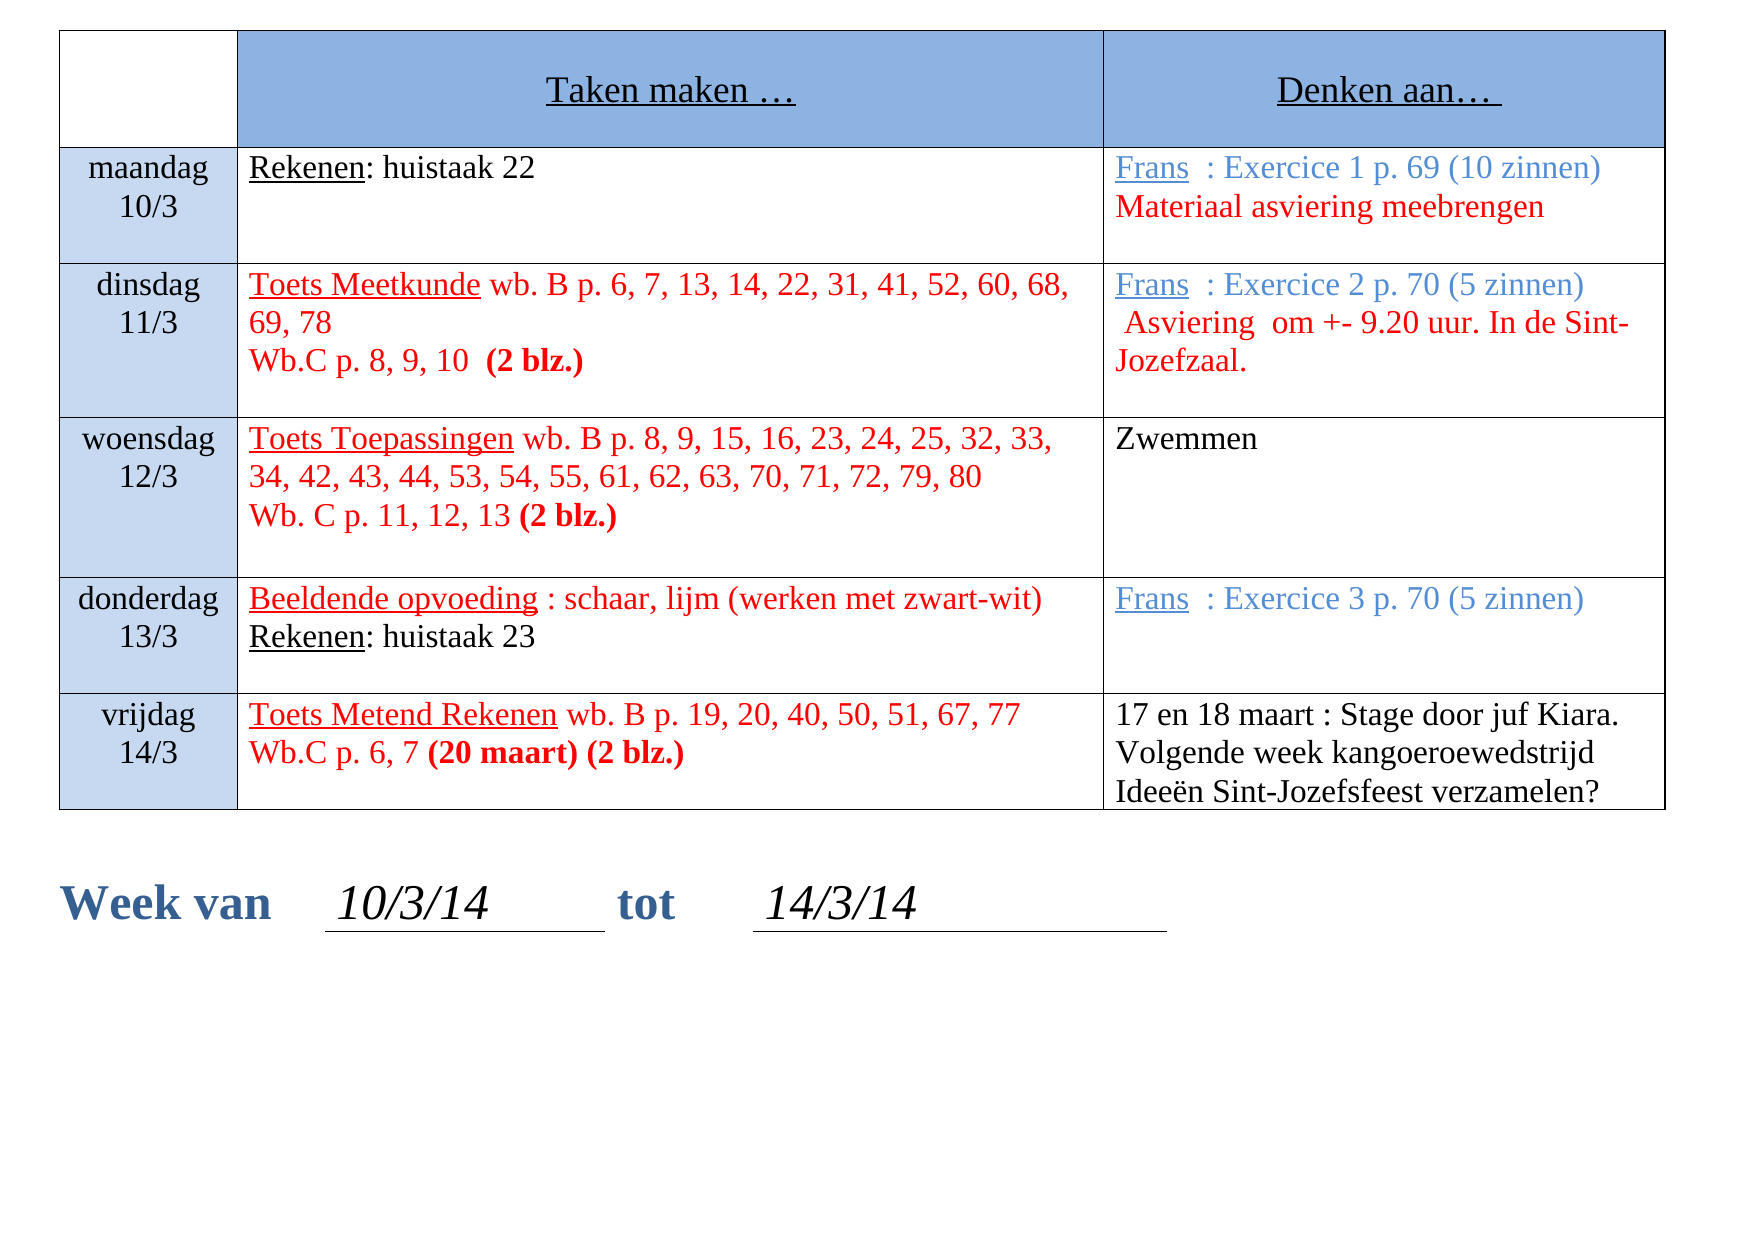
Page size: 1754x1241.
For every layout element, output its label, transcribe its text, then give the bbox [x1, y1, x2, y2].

table_header Week van [48, 873, 325, 931]
table_cell Rekenen: huistaak 22 [238, 148, 1103, 263]
table_cell Zwemmen [1104, 418, 1664, 577]
table_cell dinsdag 11/3 [60, 264, 237, 417]
table_cell donderdag 13/3 [60, 578, 237, 693]
table_cell Toets Meetkunde wb. B p. 6, 7, 13, 14, 22, 31, 41, 52, 60, 68, 69, 78 Wb.C p. 8, 9, 10 (2 blz.) [238, 264, 1103, 417]
table_cell Toets Toepassingen wb. B p. 8, 9, 15, 16, 23, 24, 25, 32, 33, 34, 42, 43, 44, 53, 54, 55, 61, 62, 63, 70, 71, 72, 79, 80 Wb. C p. 11, 12, 13 (2 blz.) [238, 418, 1103, 577]
table_cell 17 en 18 maart : Stage door juf Kiara. Volgende week kangoeroewedstrijd Ideeën Sint-Jozefsfeest verzamelen? [1104, 694, 1664, 809]
table_cell woensdag 12/3 [60, 418, 237, 577]
table_header Denken aan… [1104, 31, 1664, 147]
table_header tot [605, 873, 753, 931]
table_cell Toets Metend Rekenen wb. B p. 19, 20, 40, 50, 51, 67, 77 Wb.C p. 6, 7 (20 maart) (2 blz.) [238, 694, 1103, 809]
table_header 14/3/14 [753, 873, 1167, 931]
table_header Taken maken … [238, 31, 1103, 147]
table_cell Frans : Exercice 3 p. 70 (5 zinnen) [1104, 578, 1664, 693]
table_cell Beeldende opvoeding : schaar, lijm (werken met zwart-wit) Rekenen: huistaak 23 [238, 578, 1103, 693]
table_cell vrijdag 14/3 [60, 694, 237, 809]
table_cell maandag 10/3 [60, 148, 237, 263]
table_header [60, 31, 237, 147]
table_cell Frans : Exercice 1 p. 69 (10 zinnen) Materiaal asviering meebrengen [1104, 148, 1664, 263]
table_header 10/3/14 [325, 873, 605, 931]
table_cell Frans : Exercice 2 p. 70 (5 zinnen) Asviering om +- 9.20 uur. In de Sint-Jozefzaal. [1104, 264, 1664, 417]
